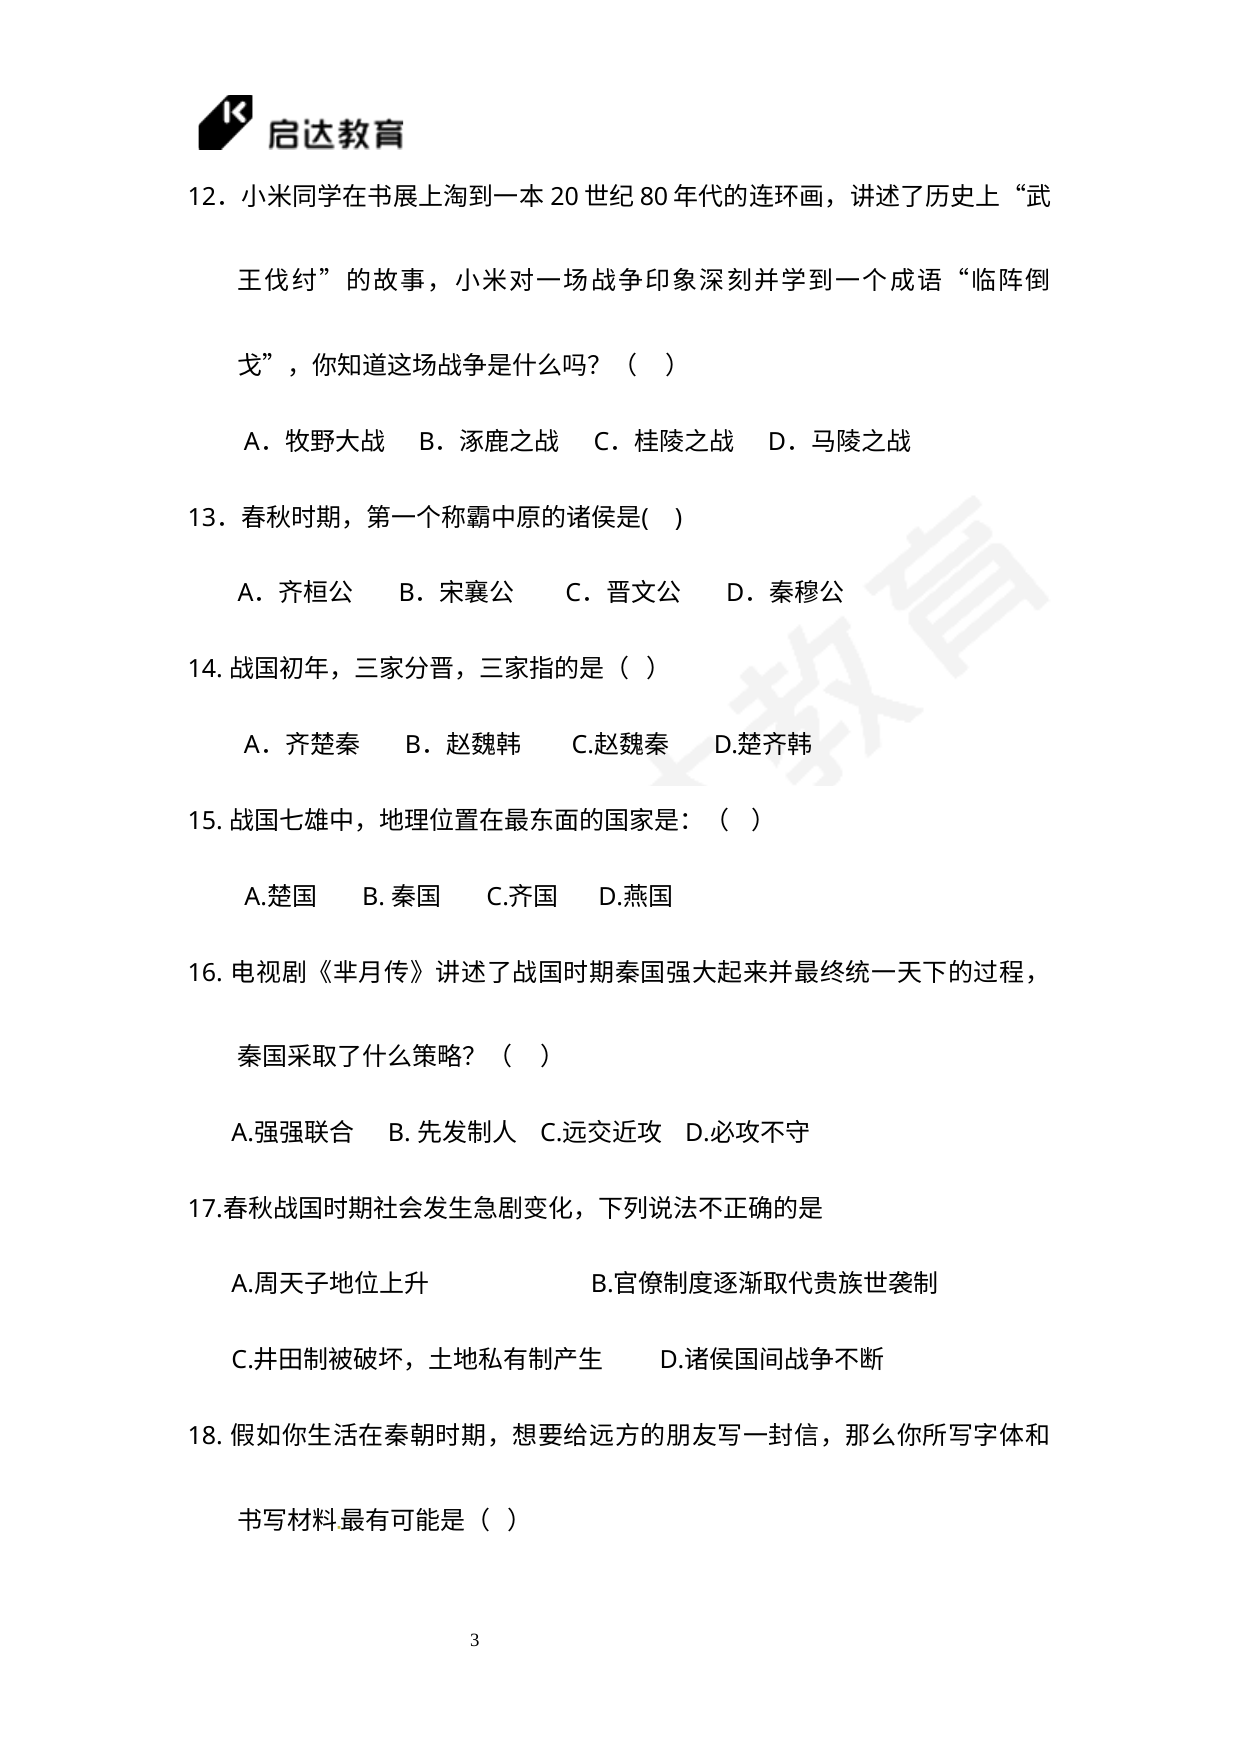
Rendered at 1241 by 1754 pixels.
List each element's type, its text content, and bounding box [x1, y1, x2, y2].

text 17.春秋战国时期社会发生急剧变化，下列说法不正确的是 [187, 1174, 1053, 1239]
text 14. 战国初年，三家分晋，三家指的是（ ） [187, 634, 1053, 699]
text 16. 电视剧《芈月传》讲述了战国时期秦国强大起来并最终统一天下的过程，秦国采取了什么策略？（ ） [187, 938, 1053, 1087]
text A．齐楚秦 B．赵魏韩 C.赵魏秦 D.楚齐韩 [187, 710, 1053, 775]
text A．齐桓公 B．宋襄公 C．晋文公 D．秦穆公 [187, 558, 1053, 623]
text 13．春秋时期，第一个称霸中原的诸侯是( ) [187, 483, 1053, 548]
text C.井田制被破坏，土地私有制产生 D.诸侯国间战争不断 [187, 1325, 1053, 1390]
text 15. 战国七雄中，地理位置在最东面的国家是：（ ） [187, 786, 1053, 851]
picture [198, 95, 404, 150]
text A.周天子地位上升 B.官僚制度逐渐取代贵族世袭制 [187, 1249, 1053, 1314]
text A.楚国 B. 秦国 C.齐国 D.燕国 [187, 862, 1053, 927]
text A．牧野大战 B．涿鹿之战 C．桂陵之战 D．马陵之战 [187, 407, 1053, 472]
text 18. 假如你生活在秦朝时期，想要给远方的朋友写一封信，那么你所写字体和书写材料最有可能是（ ） [187, 1401, 1053, 1551]
text A.强强联合 B. 先发制人 C.远交近攻 D.必攻不守 [187, 1098, 1053, 1163]
text 12．小米同学在书展上淘到一本20世纪80年代的连环画，讲述了历史上“武王伐纣”的故事，小米对一场战争印象深刻并学到一个成语“临阵倒戈”，你知道这场战争是什么吗？（ ） [187, 162, 1053, 396]
